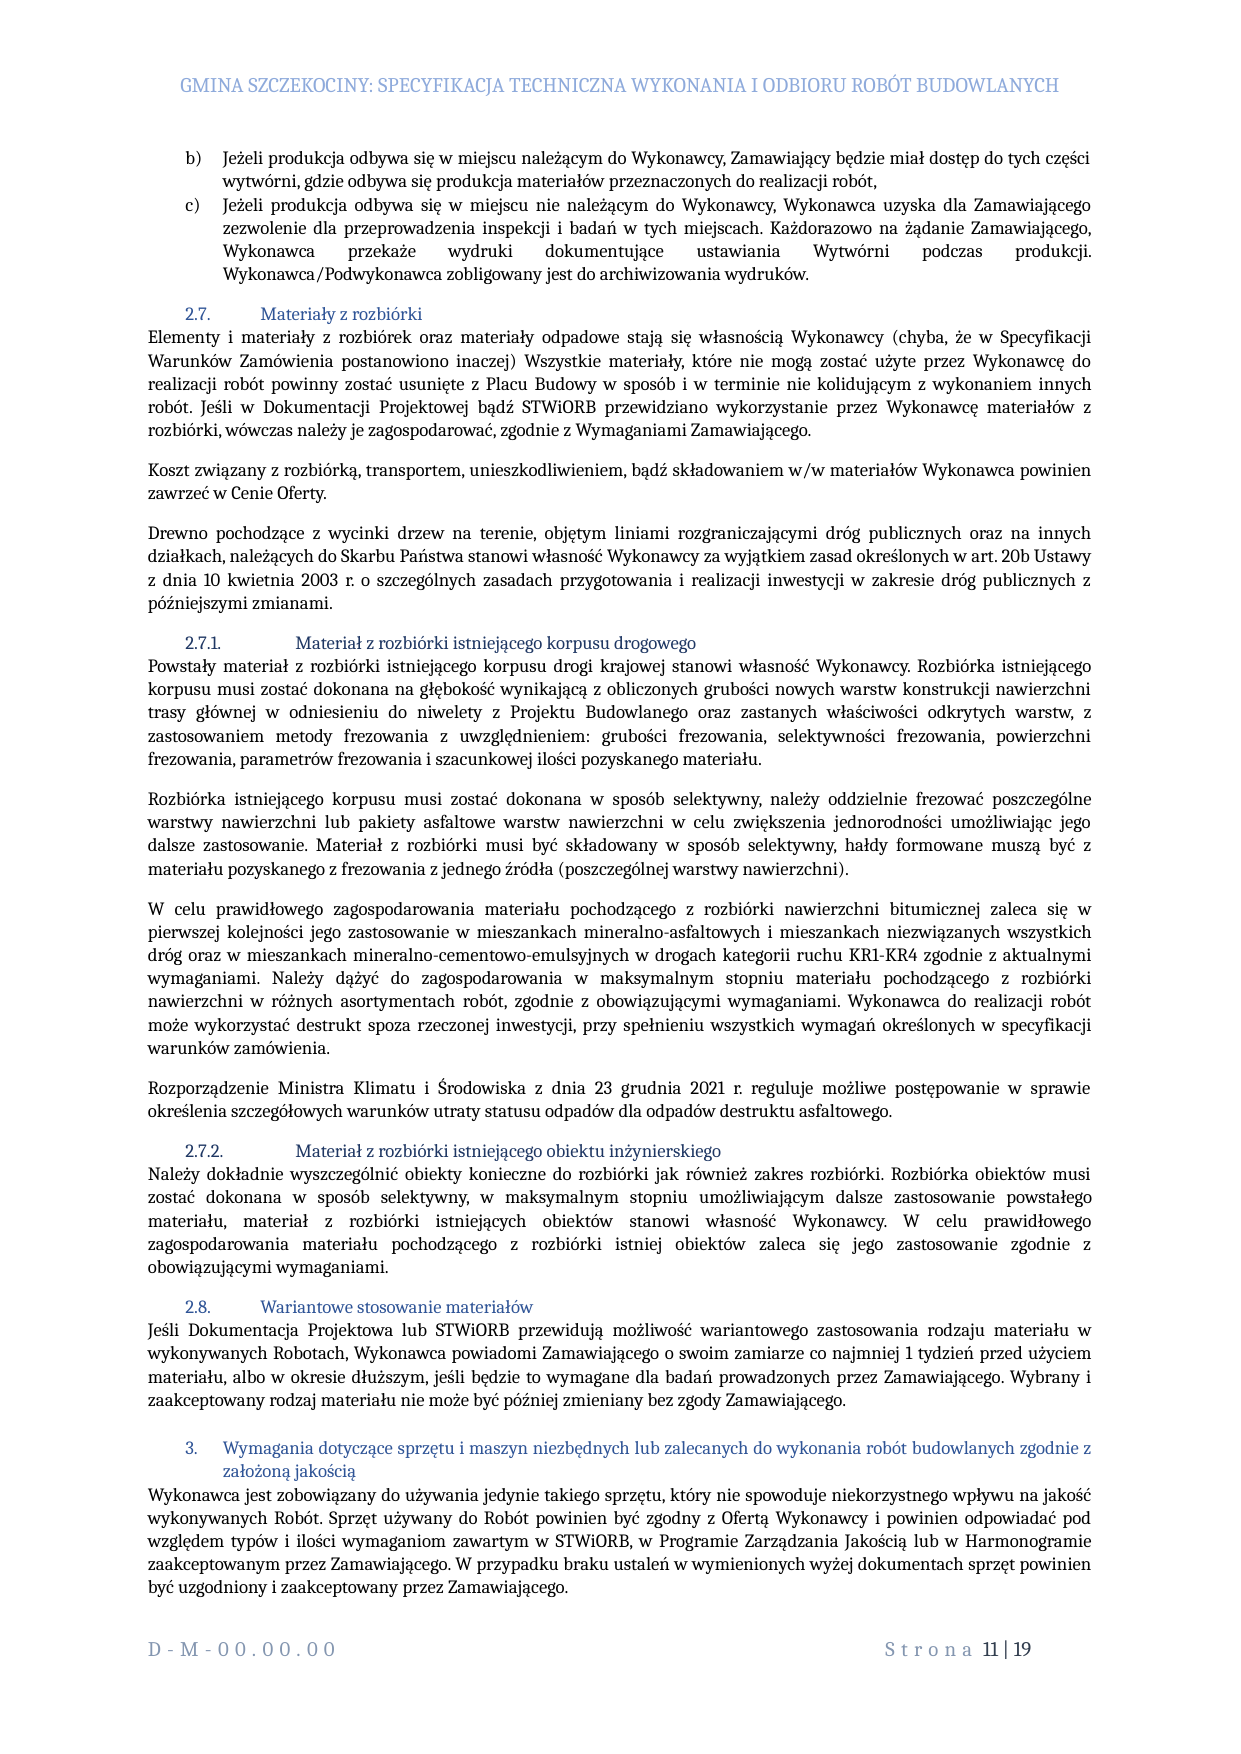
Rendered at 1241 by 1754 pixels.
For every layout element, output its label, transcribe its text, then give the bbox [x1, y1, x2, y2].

subtitle 2.7.2. Materiał z rozbiórki istniejącego obiektu inżynierskiego [148, 1140, 1093, 1162]
list Jeżeli produkcja odbywa się w miejscu nie należącym do Wykonawcy, Wykonawca uzyska dla Zamawiającego zezwolenie dla przeprowadzenia inspekcji i badań w tych miejscach. Każdorazowo na żądanie Zamawiającego, Wykonawca przekaże wydruki dokumentujące ustawiania Wytwórni podczas produkcji. Wykonawca/Podwykonawca zobligowany jest do archiwizowania wydruków. [185, 194, 1093, 285]
text Jeśli Dokumentacja Projektowa lub STWiORB przewidują możliwość wariantowego zastosowania rodzaju materiału w wykonywanych Robotach, Wykonawca powiadomi Zamawiającego o swoim zamiarze co najmniej 1 tydzień przed użyciem materiału, albo w okresie dłuższym, jeśli będzie to wymagane dla badań prowadzonych przez Zamawiającego. Wybrany i zaakceptowany rodzaj materiału nie może być później zmieniany bez zgody Zamawiającego. [148, 1320, 1093, 1411]
text Rozbiórka istniejącego korpusu musi zostać dokonana w sposób selektywny, należy oddzielnie frezować poszczególne warstwy nawierzchni lub pakiety asfaltowe warstw nawierzchni w celu zwiększenia jednorodności umożliwiając jego dalsze zastosowanie. Materiał z rozbiórki musi być składowany w sposób selektywny, hałdy formowane muszą być z materiału pozyskanego z frezowania z jednego źródła (poszczególnej warstwy nawierzchni). [148, 788, 1093, 880]
subtitle Wymagania dotyczące sprzętu i maszyn niezbędnych lub zalecanych do wykonania robót budowlanych zgodnie z założoną jakością [185, 1438, 1093, 1482]
list Jeżeli produkcja odbywa się w miejscu należącym do Wykonawcy, Zamawiający będzie miał dostęp do tych części wytwórni, gdzie odbywa się produkcja materiałów przeznaczonych do realizacji robót, [185, 148, 1093, 192]
text Koszt związany z rozbiórką, transportem, unieszkodliwieniem, bądź składowaniem w/w materiałów Wykonawca powinien zawrzeć w Cenie Oferty. [148, 460, 1093, 504]
text Wykonawca jest zobowiązany do używania jedynie takiego sprzętu, który nie spowoduje niekorzystnego wpływu na jakość wykonywanych Robót. Sprzęt używany do Robót powinien być zgodny z Ofertą Wykonawcy i powinien odpowiadać pod względem typów i ilości wymaganiom zawartym w STWiORB, w Programie Zarządzania Jakością lub w Harmonogramie zaakceptowanym przez Zamawiającego. W przypadku braku ustaleń w wymienionych wyżej dokumentach sprzęt powinien być uzgodniony i zaakceptowany przez Zamawiającego. [148, 1484, 1093, 1598]
text Drewno pochodzące z wycinki drzew na terenie, objętym liniami rozgraniczającymi dróg publicznych oraz na innych działkach, należących do Skarbu Państwa stanowi własność Wykonawcy za wyjątkiem zasad określonych w art. 20b Ustawy z dnia 10 kwietnia 2003 r. o szczególnych zasadach przygotowania i realizacji inwestycji w zakresie dróg publicznych z późniejszymi zmianami. [148, 523, 1093, 614]
text Należy dokładnie wyszczególnić obiekty konieczne do rozbiórki jak również zakres rozbiórki. Rozbiórka obiektów musi zostać dokonana w sposób selektywny, w maksymalnym stopniu umożliwiającym dalsze zastosowanie powstałego materiału, materiał z rozbiórki istniejących obiektów stanowi własność Wykonawcy. W celu prawidłowego zagospodarowania materiału pochodzącego z rozbiórki istniej obiektów zaleca się jego zastosowanie zgodnie z obowiązującymi wymaganiami. [148, 1164, 1093, 1278]
text Powstały materiał z rozbiórki istniejącego korpusu drogi krajowej stanowi własność Wykonawcy. Rozbiórka istniejącego korpusu musi zostać dokonana na głębokość wynikającą z obliczonych grubości nowych warstw konstrukcji nawierzchni trasy głównej w odniesieniu do niwelety z Projektu Budowlanego oraz zastanych właściwości odkrytych warstw, z zastosowaniem metody frezowania z uwzględnieniem: grubości frezowania, selektywności frezowania, powierzchni frezowania, parametrów frezowania i szacunkowej ilości pozyskanego materiału. [148, 656, 1093, 770]
subtitle 2.7.1. Materiał z rozbiórki istniejącego korpusu drogowego [148, 632, 1093, 654]
text W celu prawidłowego zagospodarowania materiału pochodzącego z rozbiórki nawierzchni bitumicznej zaleca się w pierwszej kolejności jego zastosowanie w mieszankach mineralno-asfaltowych i mieszankach niezwiązanych wszystkich dróg oraz w mieszankach mineralno-cementowo-emulsyjnych w drogach kategorii ruchu KR1-KR4 zgodnie z aktualnymi wymaganiami. Należy dążyć do zagospodarowania w maksymalnym stopniu materiału pochodzącego z rozbiórki nawierzchni w różnych asortymentach robót, zgodnie z obowiązującymi wymaganiami. Wykonawca do realizacji robót może wykorzystać destrukt spoza rzeczonej inwestycji, przy spełnieniu wszystkich wymagań określonych w specyfikacji warunków zamówienia. [148, 898, 1093, 1059]
subtitle Wariantowe stosowanie materiałów [185, 1296, 1093, 1318]
text Elementy i materiały z rozbiórek oraz materiały odpadowe stają się własnością Wykonawcy (chyba, że w Specyfikacji Warunków Zamówienia postanowiono inaczej) Wszystkie materiały, które nie mogą zostać użyte przez Wykonawcę do realizacji robót powinny zostać usunięte z Placu Budowy w sposób i w terminie nie kolidującym z wykonaniem innych robót. Jeśli w Dokumentacji Projektowej bądź STWiORB przewidziano wykorzystanie przez Wykonawcę materiałów z rozbiórki, wówczas należy je zagospodarować, zgodnie z Wymaganiami Zamawiającego. [148, 327, 1093, 441]
text Rozporządzenie Ministra Klimatu i Środowiska z dnia 23 grudnia 2021 r. reguluje możliwe postępowanie w sprawie określenia szczegółowych warunków utraty statusu odpadów dla odpadów destruktu asfaltowego. [148, 1077, 1093, 1122]
subtitle Materiały z rozbiórki [185, 304, 1093, 325]
